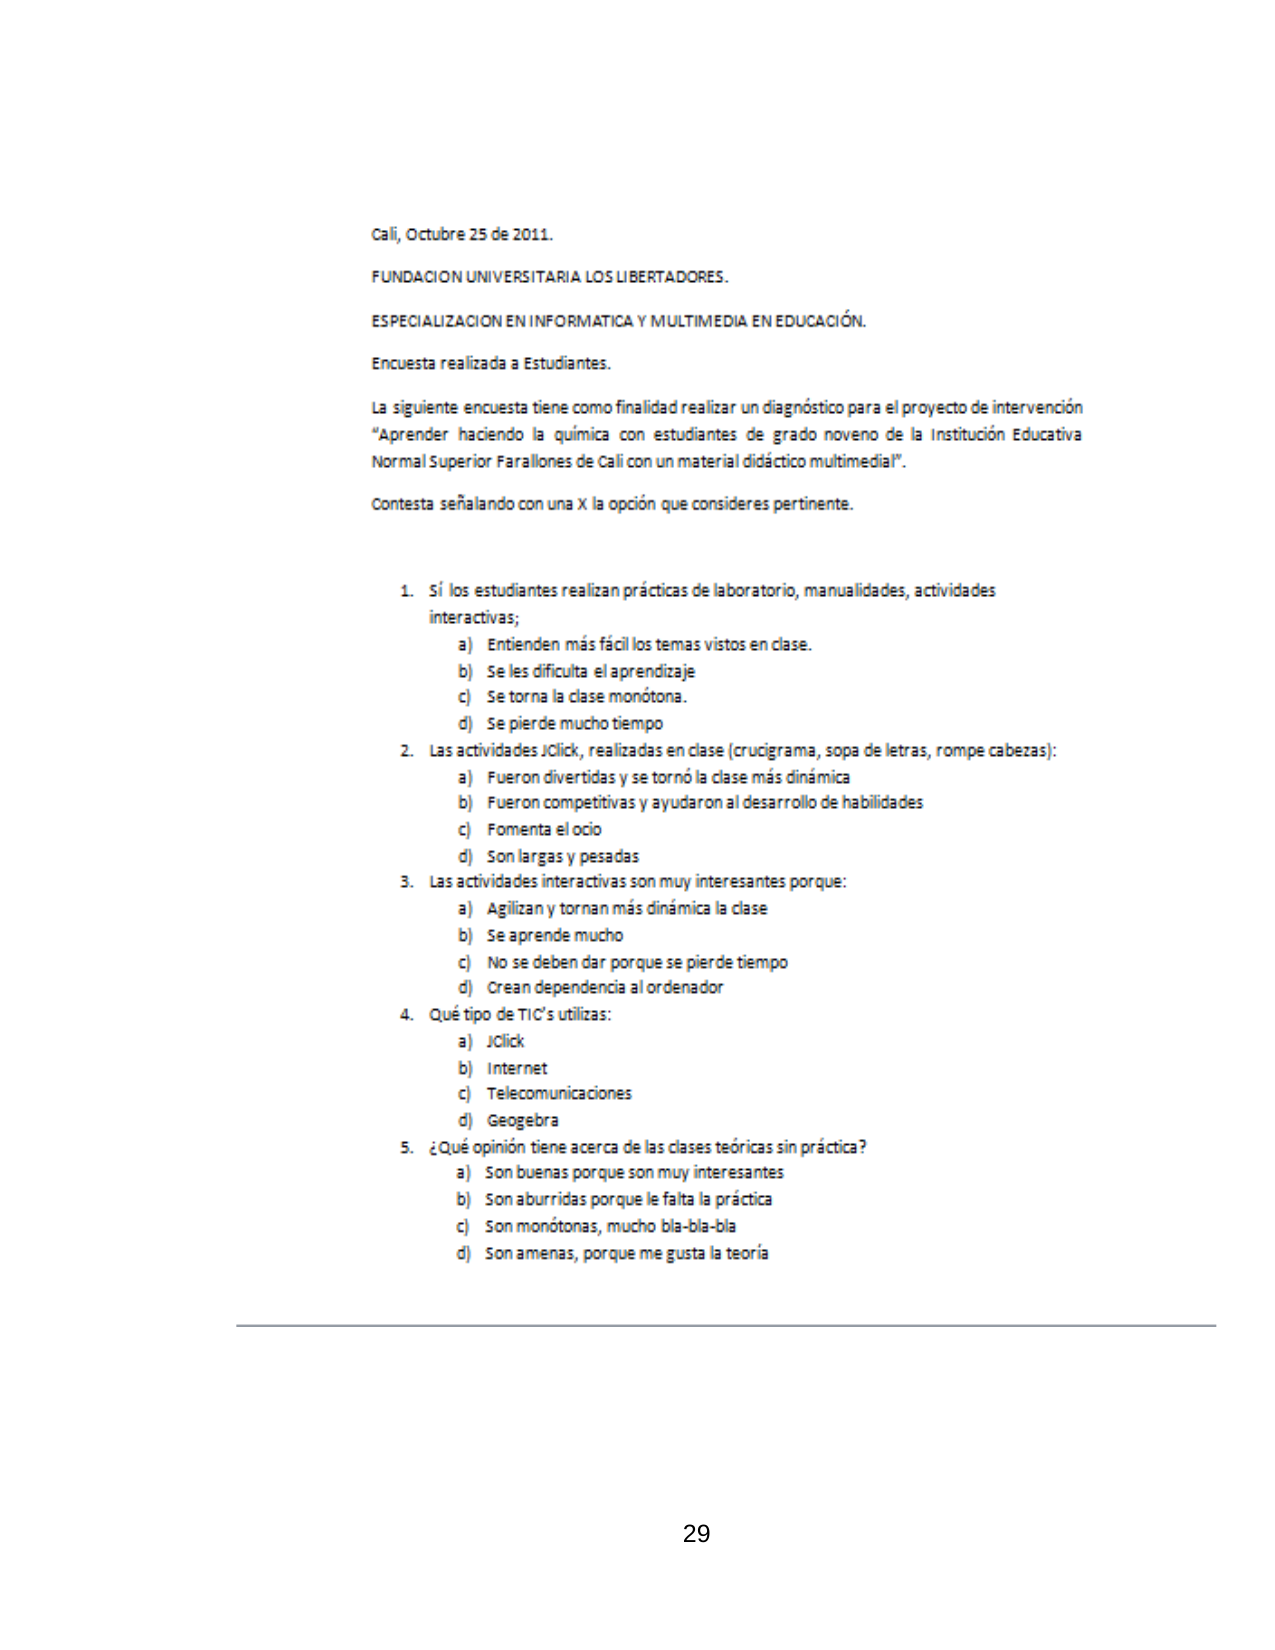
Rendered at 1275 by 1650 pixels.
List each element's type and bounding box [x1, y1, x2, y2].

picture [236, 177, 1217, 1327]
